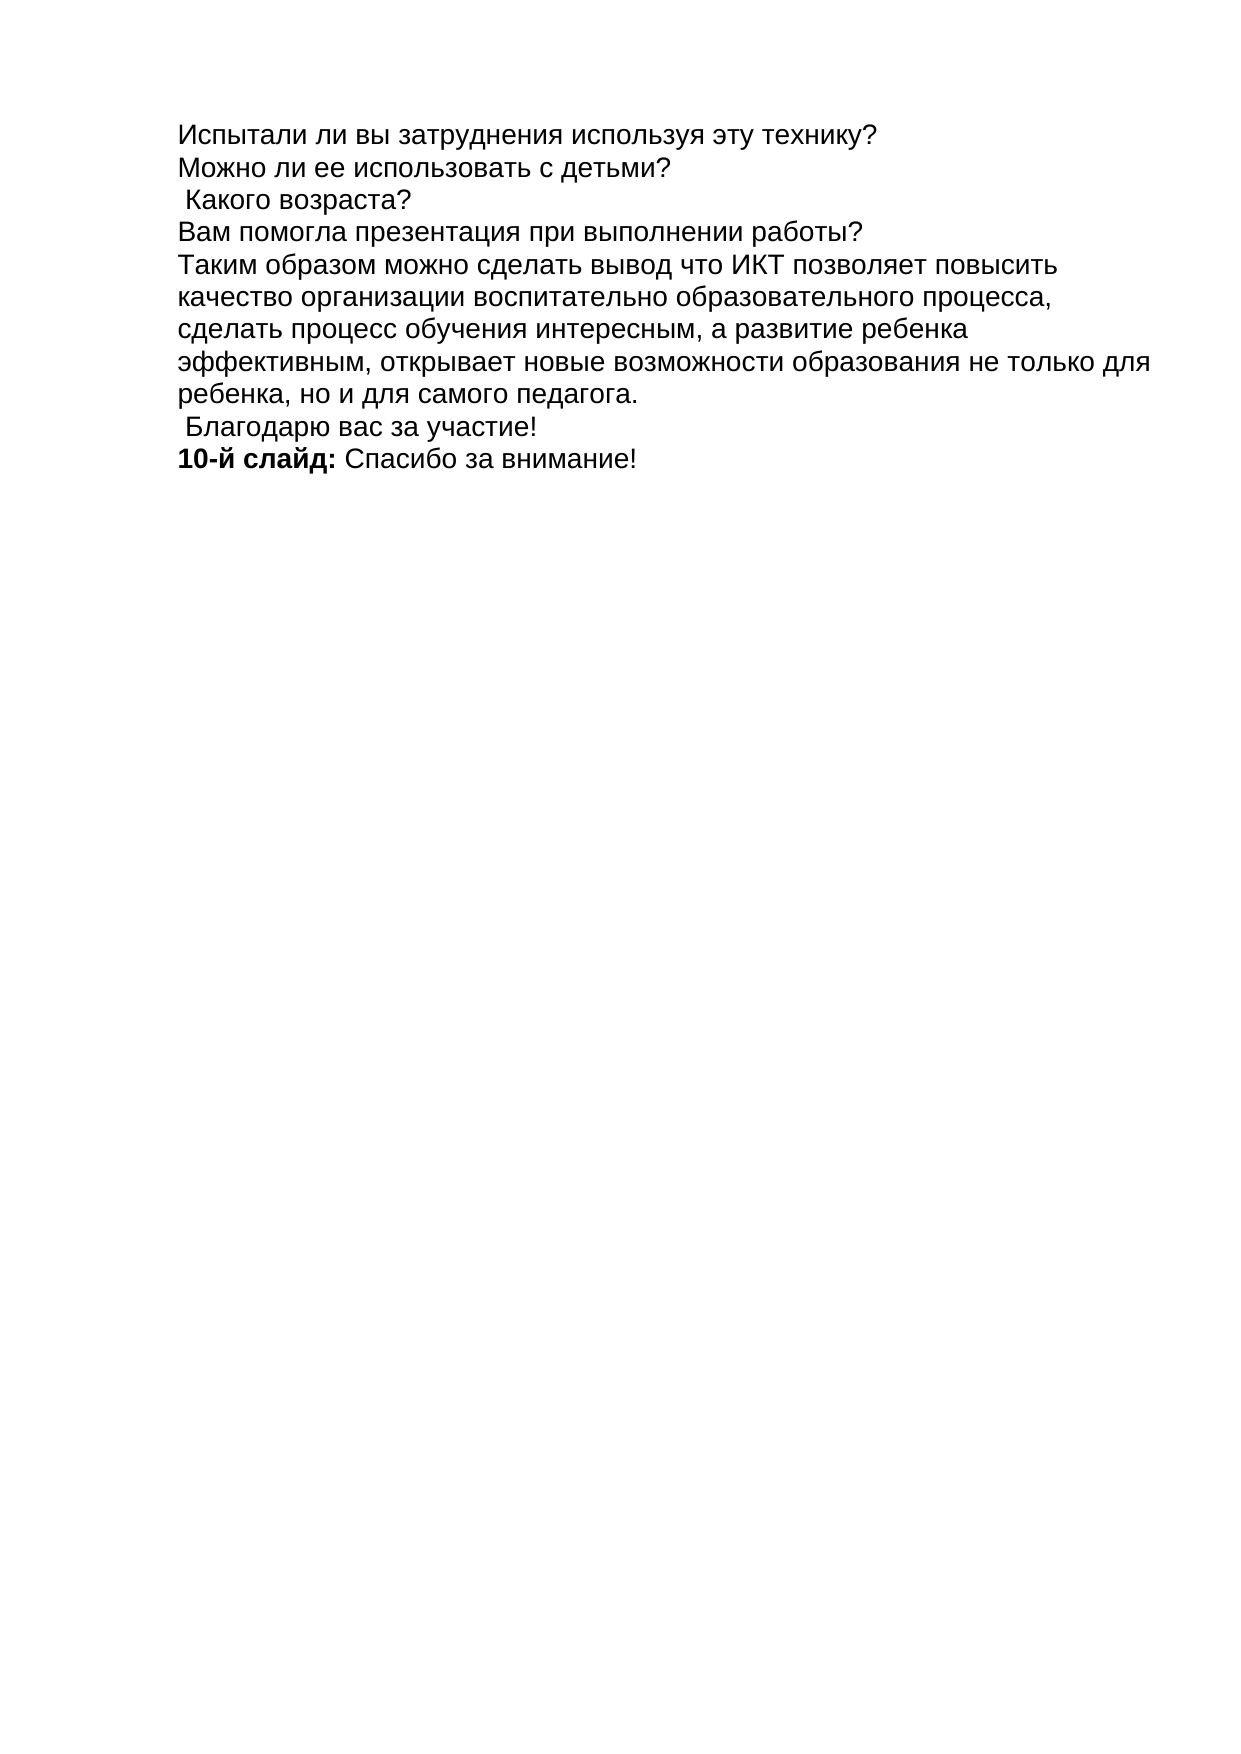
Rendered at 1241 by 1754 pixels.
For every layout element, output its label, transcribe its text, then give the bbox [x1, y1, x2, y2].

text Таким образом можно сделать вывод что ИКТ позволяет повысить качество организации воспитательно образовательного процесса, сделать процесс обучения интересным, а развитие ребенка эффективным, открывает новые возможности образования не только для ребенка, но и для самого педагога. [177, 248, 1152, 410]
text Можно ли ее использовать с детьми? [177, 151, 1152, 183]
text Вам помогла презентация при выполнении работы? [177, 215, 1152, 248]
text Испытали ли вы затруднения используя эту технику? [177, 118, 1152, 151]
text 10-й слайд: Спасибо за внимание! [177, 442, 1152, 474]
text Благодарю вас за участие! [177, 410, 1152, 442]
text Какого возраста? [177, 183, 1152, 215]
